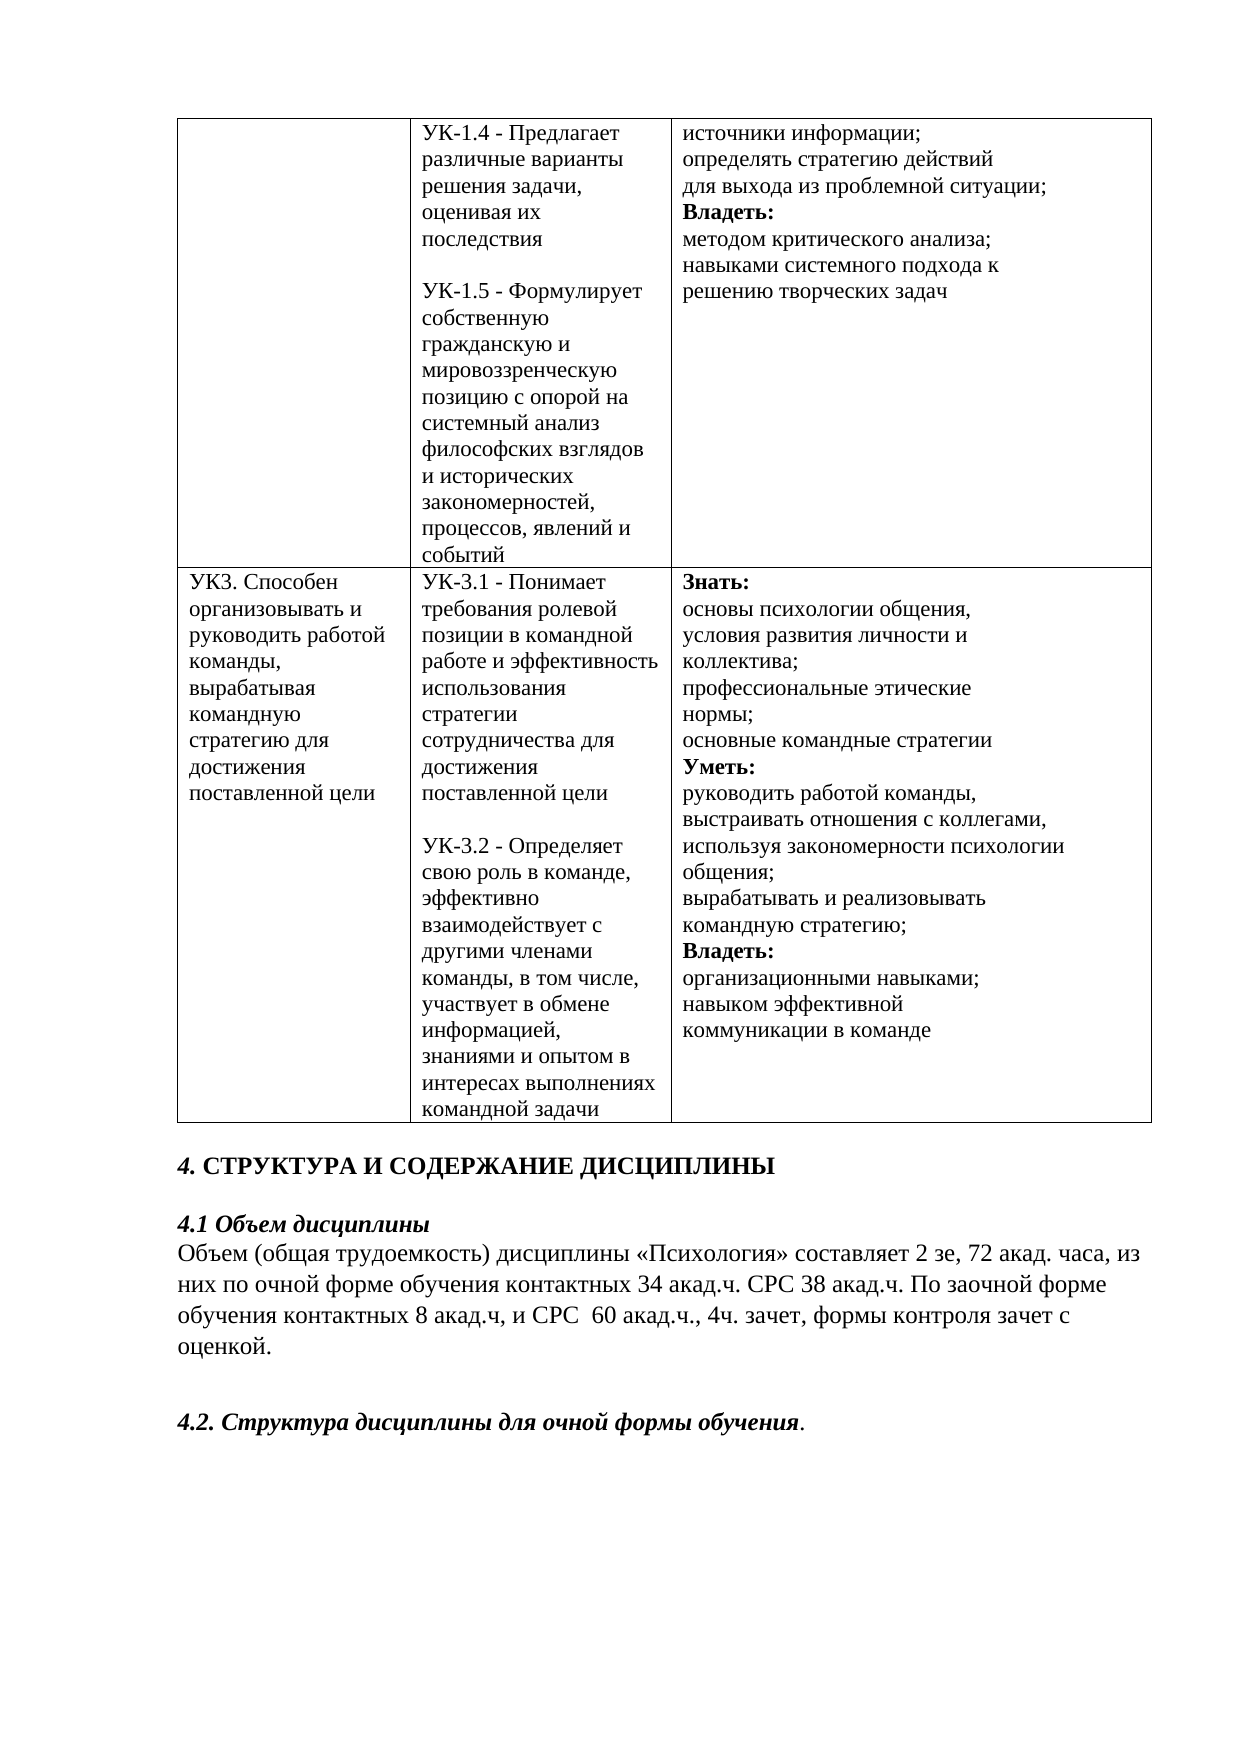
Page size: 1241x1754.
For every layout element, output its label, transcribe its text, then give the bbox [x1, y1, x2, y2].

text 4. СТРУКТУРА И СОДЕРЖАНИЕ ДИСЦИПЛИНЫ [177, 1151, 1152, 1180]
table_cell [178, 119, 410, 567]
table_cell Знать: основы психологии общения, условия развития личности и коллектива; профессиональные этические нормы; основные командные стратегии Уметь: руководить работой команды, выстраивать отношения с коллегами, используя закономерности психологии общения; вырабатывать и реализовывать командную стратегию; Владеть: организационными навыками; навыком эффективной коммуникации в команде [672, 568, 1151, 1122]
text 4.1 Объем дисциплины [177, 1209, 1152, 1238]
text Объем (общая трудоемкость) дисциплины «Психология» составляет 2 зе, 72 акад. часа, из них по очной форме обучения контактных 34 акад.ч. СРС 38 акад.ч. По заочной форме обучения контактных 8 акад.ч, и СРС 60 акад.ч., 4ч. зачет, формы контроля зачет с оценкой. [177, 1238, 1152, 1359]
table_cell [672, 119, 1151, 567]
table_cell УК3. Способен организовывать и руководить работой команды, вырабатывая командную стратегию для достижения поставленной цели [178, 568, 410, 1122]
text 4.2. Структура дисциплины для очной формы обучения. [177, 1407, 1152, 1436]
table_cell УК-3.1 - Понимает требования ролевой позиции в командной работе и эффективность использования стратегии сотрудничества для достижения поставленной цели УК-3.2 - Определяет свою роль в команде, эффективно взаимодействует с другими членами команды, в том числе, участвует в обмене информацией, знаниями и опытом в интересах выполнениях командной задачи [411, 568, 671, 1122]
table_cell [411, 119, 671, 567]
